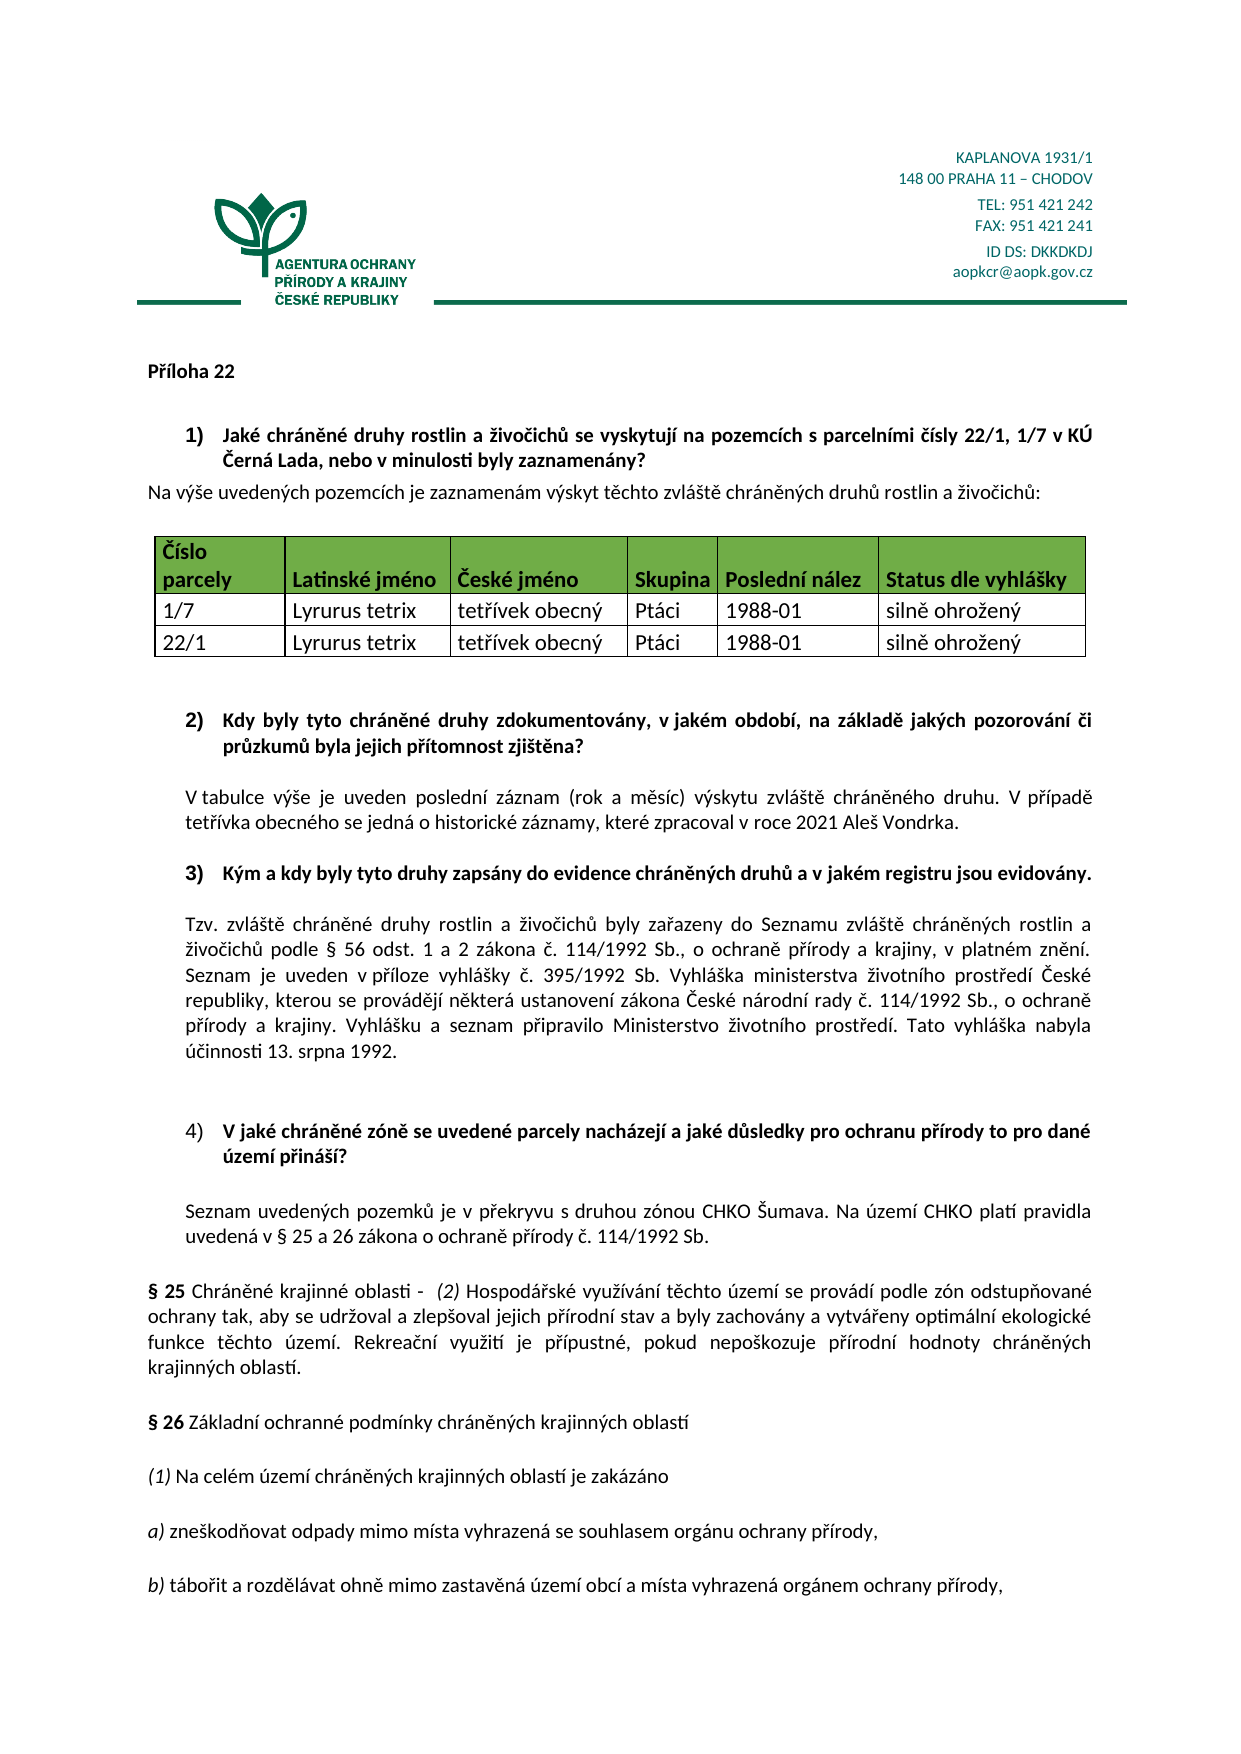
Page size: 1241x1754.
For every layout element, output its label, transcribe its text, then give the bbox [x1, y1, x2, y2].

table_cell tetřívek obecný [451, 626, 627, 656]
text Příloha 22 [148, 359, 1093, 384]
text § 25 Chráněné krajinné oblasti - (2) Hospodářské využívání těchto území se provádí podle zón odstupňované ochrany tak, aby se udržoval a zlepšoval jejich přírodní stav a byly zachovány a vytvářeny optimální ekologické funkce těchto území. Rekreační využití je přípustné, pokud nepoškozuje přírodní hodnoty chráněných krajinných oblastí. [148, 1278, 1093, 1380]
text Na výše uvedených pozemcích je zaznamenám výskyt těchto zvláště chráněných druhů rostlin a živočichů: [148, 479, 1093, 504]
table_cell 1/7 [156, 594, 284, 624]
text § 26 Základní ochranné podmínky chráněných krajinných oblastí [148, 1409, 1093, 1434]
table_cell 1988-01 [718, 626, 878, 656]
table_cell silně ohrožený [879, 626, 1085, 656]
list Kým a kdy byly tyto druhy zapsány do evidence chráněných druhů a v jakém registru jsou evidovány. [185, 860, 1093, 886]
text Seznam uvedených pozemků je v překryvu s druhou zónou CHKO Šumava. Na území CHKO platí pravidla uvedená v § 25 a 26 zákona o ochraně přírody č. 114/1992 Sb. [185, 1198, 1093, 1249]
table_cell Lyrurus tetrix [286, 594, 450, 624]
list Kdy byly tyto chráněné druhy zdokumentovány, v jakém období, na základě jakých pozorování či průzkumů byla jejich přítomnost zjištěna? [185, 708, 1093, 758]
table_header Poslední nález [718, 537, 878, 593]
table_cell tetřívek obecný [451, 594, 627, 624]
table_header České jméno [451, 537, 627, 593]
text b) tábořit a rozdělávat ohně mimo zastavěná území obcí a místa vyhrazená orgánem ochrany přírody, [148, 1573, 1093, 1598]
table_cell Ptáci [628, 626, 717, 656]
table_header Latinské jméno [286, 537, 450, 593]
table_cell Lyrurus tetrix [286, 626, 450, 656]
picture [137, 140, 1127, 305]
table_header Číslo parcely [156, 537, 284, 593]
table_cell silně ohrožený [879, 594, 1085, 624]
table_header Status dle vyhlášky [879, 537, 1085, 593]
table_cell 22/1 [156, 626, 284, 656]
table_cell 1988-01 [718, 594, 878, 624]
text a) zneškodňovat odpady mimo místa vyhrazená se souhlasem orgánu ochrany přírody, [148, 1518, 1093, 1543]
table_header Skupina [628, 537, 717, 593]
text V tabulce výše je uveden poslední záznam (rok a měsíc) výskytu zvláště chráněného druhu. V případě tetřívka obecného se jedná o historické záznamy, které zpracoval v roce 2021 Aleš Vondrka. [185, 784, 1093, 835]
list Jaké chráněné druhy rostlin a živočichů se vyskytují na pozemcích s parcelními čísly 22/1, 1/7 v KÚ Černá Lada, nebo v minulosti byly zaznamenány? [185, 422, 1093, 473]
list V jaké chráněné zóně se uvedené parcely nacházejí a jaké důsledky pro ochranu přírody to pro dané území přináší? [185, 1118, 1093, 1169]
table_cell Ptáci [628, 594, 717, 624]
text Tzv. zvláště chráněné druhy rostlin a živočichů byly zařazeny do Seznamu zvláště chráněných rostlin a živočichů podle § 56 odst. 1 a 2 zákona č. 114/1992 Sb., o ochraně přírody a krajiny, v platném znění. Seznam je uveden v příloze vyhlášky č. 395/1992 Sb. Vyhláška ministerstva životního prostředí České republiky, kterou se provádějí některá ustanovení zákona České národní rady č. 114/1992 Sb., o ochraně přírody a krajiny. Vyhlášku a seznam připravilo Ministerstvo životního prostředí. Tato vyhláška nabyla účinnosti 13. srpna 1992. [185, 911, 1093, 1063]
text (1) Na celém území chráněných krajinných oblastí je zakázáno [148, 1463, 1093, 1489]
